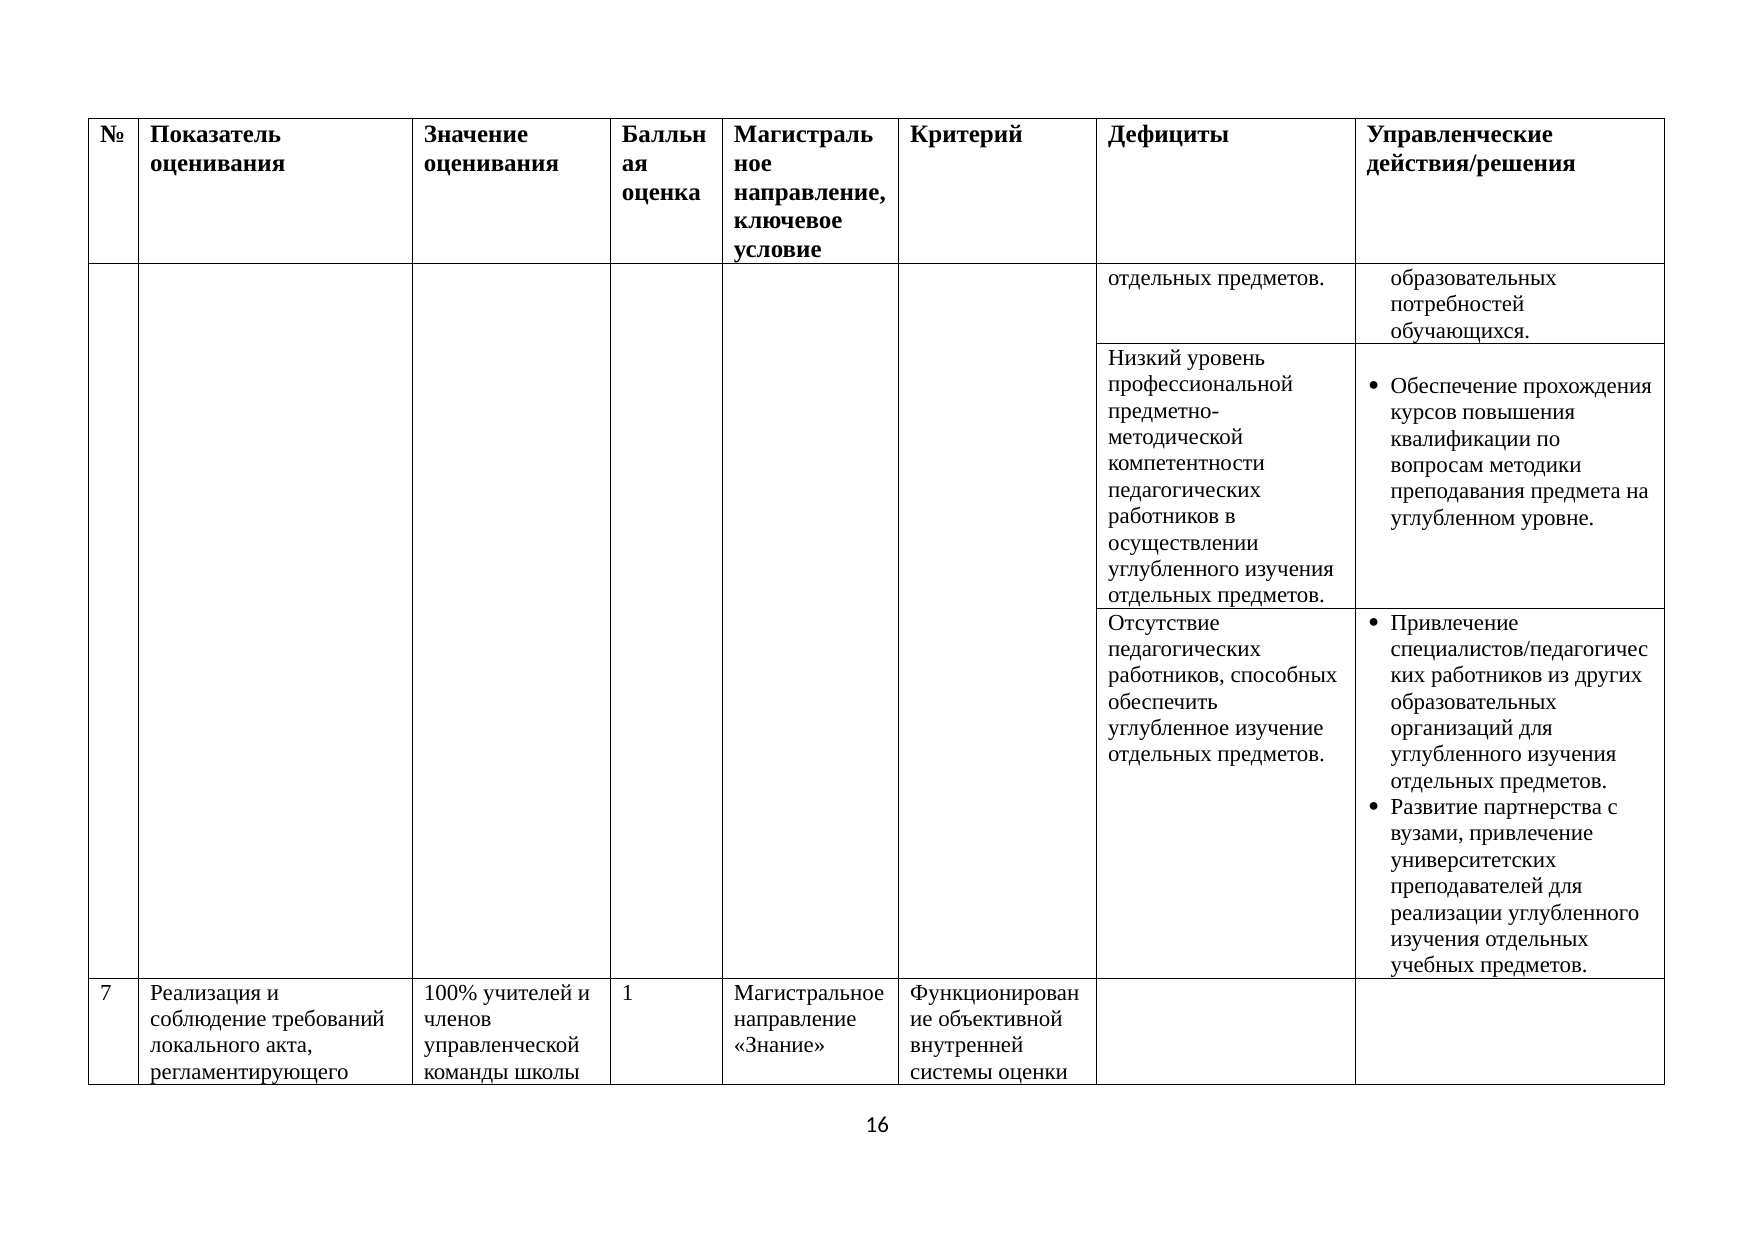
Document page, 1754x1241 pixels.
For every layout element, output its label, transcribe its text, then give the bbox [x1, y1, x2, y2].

table_cell [1097, 979, 1355, 1084]
table_header Магистральное направление, ключевое условие [723, 119, 898, 263]
table_cell Привлечение специалистов/педагогических работников из других образовательных организаций для углубленного изучения отдельных предметов. Развитие партнерства с вузами, привлечение университетских преподавателей для реализации углубленного изучения отдельных учебных предметов. [1356, 609, 1664, 978]
table_cell Магистральное направление «Знание» [723, 979, 898, 1084]
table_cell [899, 979, 1096, 1084]
table_header Управленческие действия/решения [1356, 119, 1664, 263]
table_cell [1356, 979, 1664, 1084]
table_header Критерий [899, 119, 1096, 263]
table_cell 1 [611, 979, 722, 1084]
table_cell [139, 979, 412, 1084]
table_cell Обеспечение прохождения курсов повышения квалификации по вопросам методики преподавания предмета на углубленном уровне. [1356, 344, 1664, 608]
table_cell Отсутствие педагогических работников, способных обеспечить углубленное изучение отдельных предметов. [1097, 609, 1355, 978]
table_cell 7 [89, 979, 138, 1084]
table_header Показатель оценивания [139, 119, 412, 263]
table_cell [413, 979, 610, 1084]
table_cell Низкий уровень профессиональной предметно-методической компетентности педагогических работников в осуществлении углубленного изучения отдельных предметов. [1097, 344, 1355, 608]
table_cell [1097, 264, 1355, 343]
table_header № [89, 119, 138, 263]
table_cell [1356, 264, 1664, 343]
table_header Балльная оценка [611, 119, 722, 263]
table_header Значение оценивания [413, 119, 610, 263]
table_header Дефициты [1097, 119, 1355, 263]
